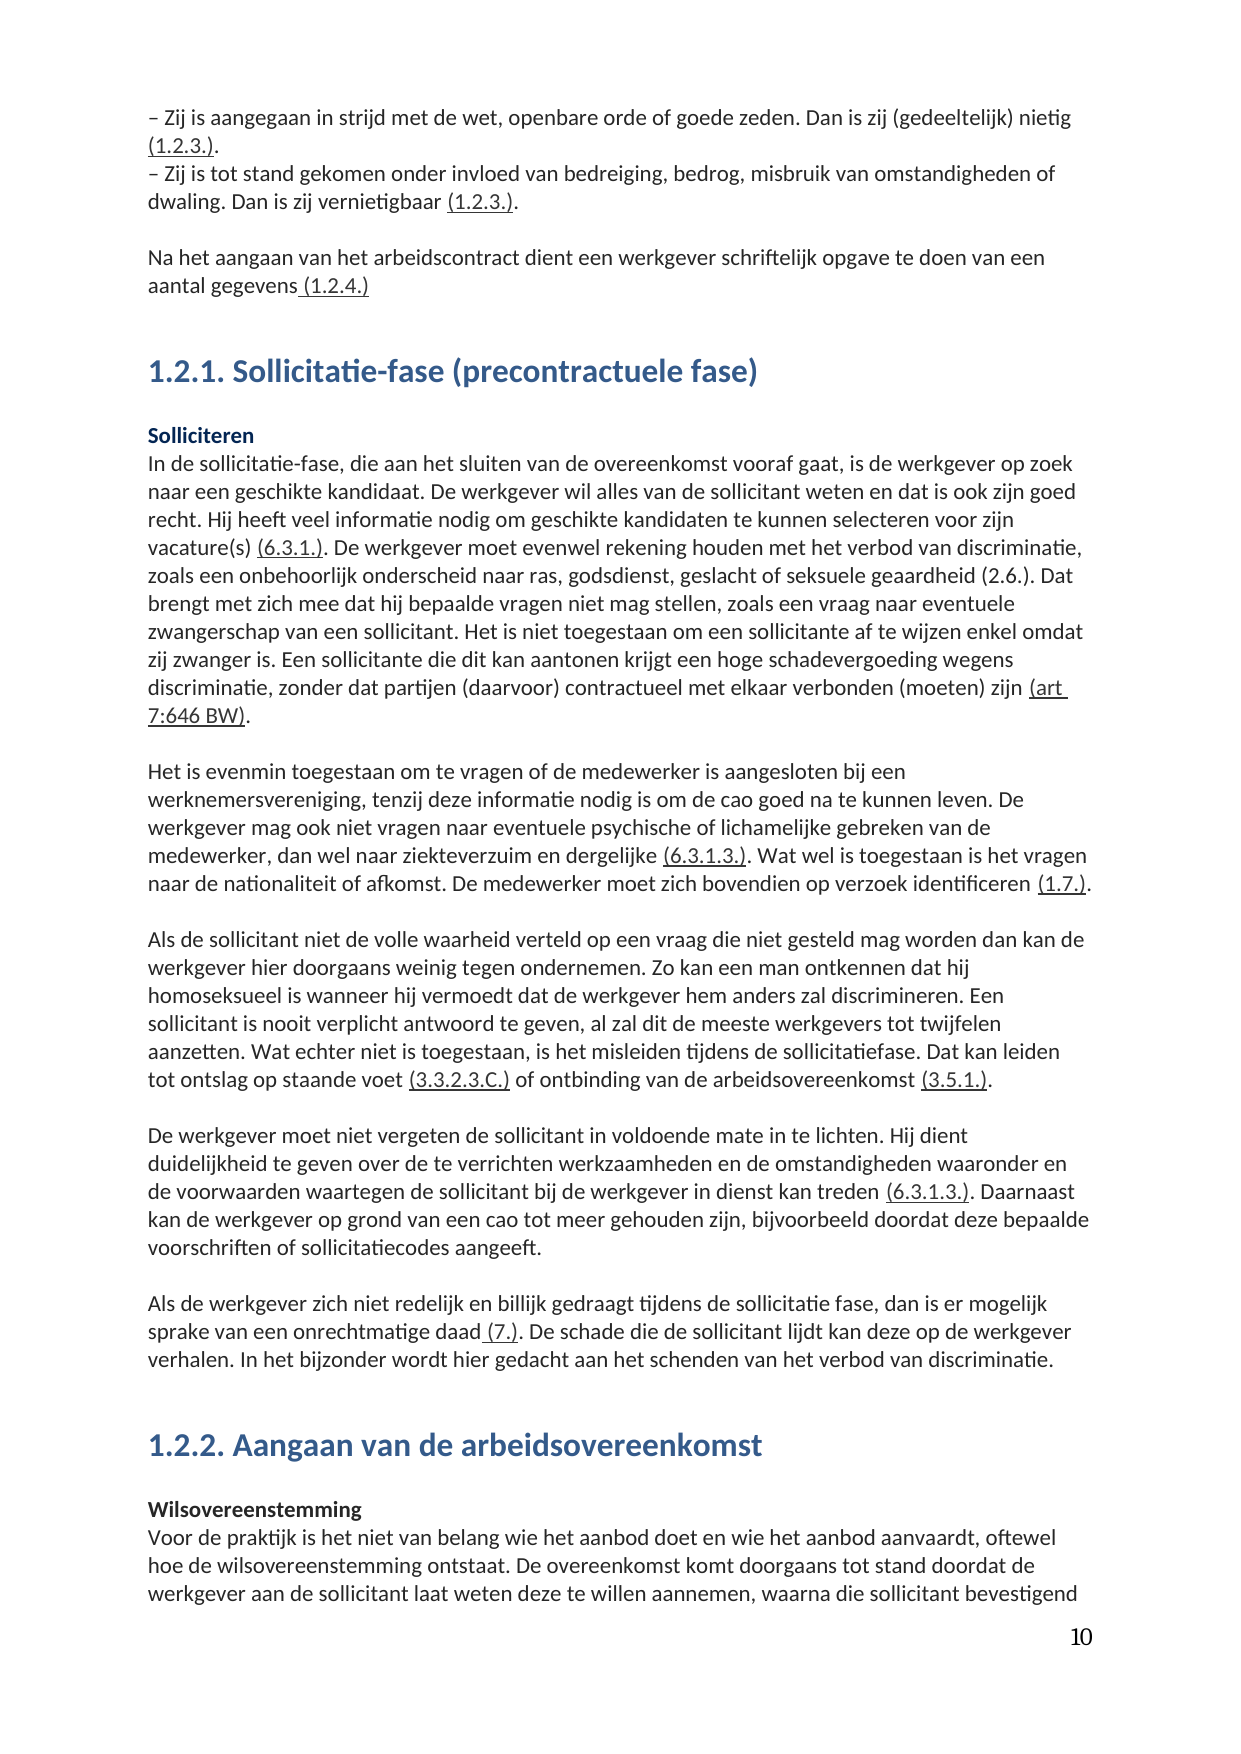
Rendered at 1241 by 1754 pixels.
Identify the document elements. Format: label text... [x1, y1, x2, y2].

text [148, 1523, 1093, 1607]
subtitle 1.2.1. Sollicitatie-fase (precontractuele fase) [148, 349, 1093, 390]
text Solliciteren [148, 421, 1093, 449]
text Wilsovereenstemming [148, 1495, 1093, 1523]
text De werkgever moet niet vergeten de sollicitant in voldoende mate in te lichten. Hij dient duidelijkheid te geven over de te verrichten werkzaamheden en de omstandigheden waaronder en de voorwaarden waartegen de sollicitant bij de werkgever in dienst kan treden (6.3.1.3.). Daarnaast kan de werkgever op grond van een cao tot meer gehouden zijn, bijvoorbeeld doordat deze bepaalde voorschriften of sollicitatiecodes aangeeft. [148, 1121, 1093, 1261]
subtitle 1.2.2. Aangaan van de arbeidsovereenkomst [148, 1423, 1093, 1464]
text Na het aangaan van het arbeidscontract dient een werkgever schriftelijk opgave te doen van een aantal gegevens (1.2.4.) [148, 243, 1093, 299]
text – Zij is tot stand gekomen onder invloed van bedreiging, bedrog, misbruik van omstandigheden of dwaling. Dan is zij vernietigbaar (1.2.3.). [148, 159, 1093, 216]
text Als de sollicitant niet de volle waarheid verteld op een vraag die niet gesteld mag worden dan kan de werkgever hier doorgaans weinig tegen ondernemen. Zo kan een man ontkennen dat hij homoseksueel is wanneer hij vermoedt dat de werkgever hem anders zal discrimineren. Een sollicitant is nooit verplicht antwoord te geven, al zal dit de meeste werkgevers tot twijfelen aanzetten. Wat echter niet is toegestaan, is het misleiden tijdens de sollicitatiefase. Dat kan leiden tot ontslag op staande voet (3.3.2.3.C.) of ontbinding van de arbeidsovereenkomst (3.5.1.). [148, 925, 1093, 1093]
text In de sollicitatie-fase, die aan het sluiten van de overeenkomst vooraf gaat, is de werkgever op zoek naar een geschikte kandidaat. De werkgever wil alles van de sollicitant weten en dat is ook zijn goed recht. Hij heeft veel informatie nodig om geschikte kandidaten te kunnen selecteren voor zijn vacature(s) (6.3.1.). De werkgever moet evenwel rekening houden met het verbod van discriminatie, zoals een onbehoorlijk onderscheid naar ras, godsdienst, geslacht of seksuele geaardheid (2.6.). Dat brengt met zich mee dat hij bepaalde vragen niet mag stellen, zoals een vraag naar eventuele zwangerschap van een sollicitant. Het is niet toegestaan om een sollicitante af te wijzen enkel omdat zij zwanger is. Een sollicitante die dit kan aantonen krijgt een hoge schadevergoeding wegens discriminatie, zonder dat partijen (daarvoor) contractueel met elkaar verbonden (moeten) zijn (art 7:646 BW). [148, 449, 1093, 729]
text Als de werkgever zich niet redelijk en billijk gedraagt tijdens de sollicitatie fase, dan is er mogelijk sprake van een onrechtmatige daad (7.). De schade die de sollicitant lijdt kan deze op de werkgever verhalen. In het bijzonder wordt hier gedacht aan het schenden van het verbod van discriminatie. [148, 1289, 1093, 1373]
text Het is evenmin toegestaan om te vragen of de medewerker is aangesloten bij een werknemersvereniging, tenzij deze informatie nodig is om de cao goed na te kunnen leven. De werkgever mag ook niet vragen naar eventuele psychische of lichamelijke gebreken van de medewerker, dan wel naar ziekteverzuim en dergelijke (6.3.1.3.). Wat wel is toegestaan is het vragen naar de nationaliteit of afkomst. De medewerker moet zich bovendien op verzoek identificeren (1.7.). [148, 757, 1093, 897]
text – Zij is aangegaan in strijd met de wet, openbare orde of goede zeden. Dan is zij (gedeeltelijk) nietig (1.2.3.). [148, 103, 1093, 159]
